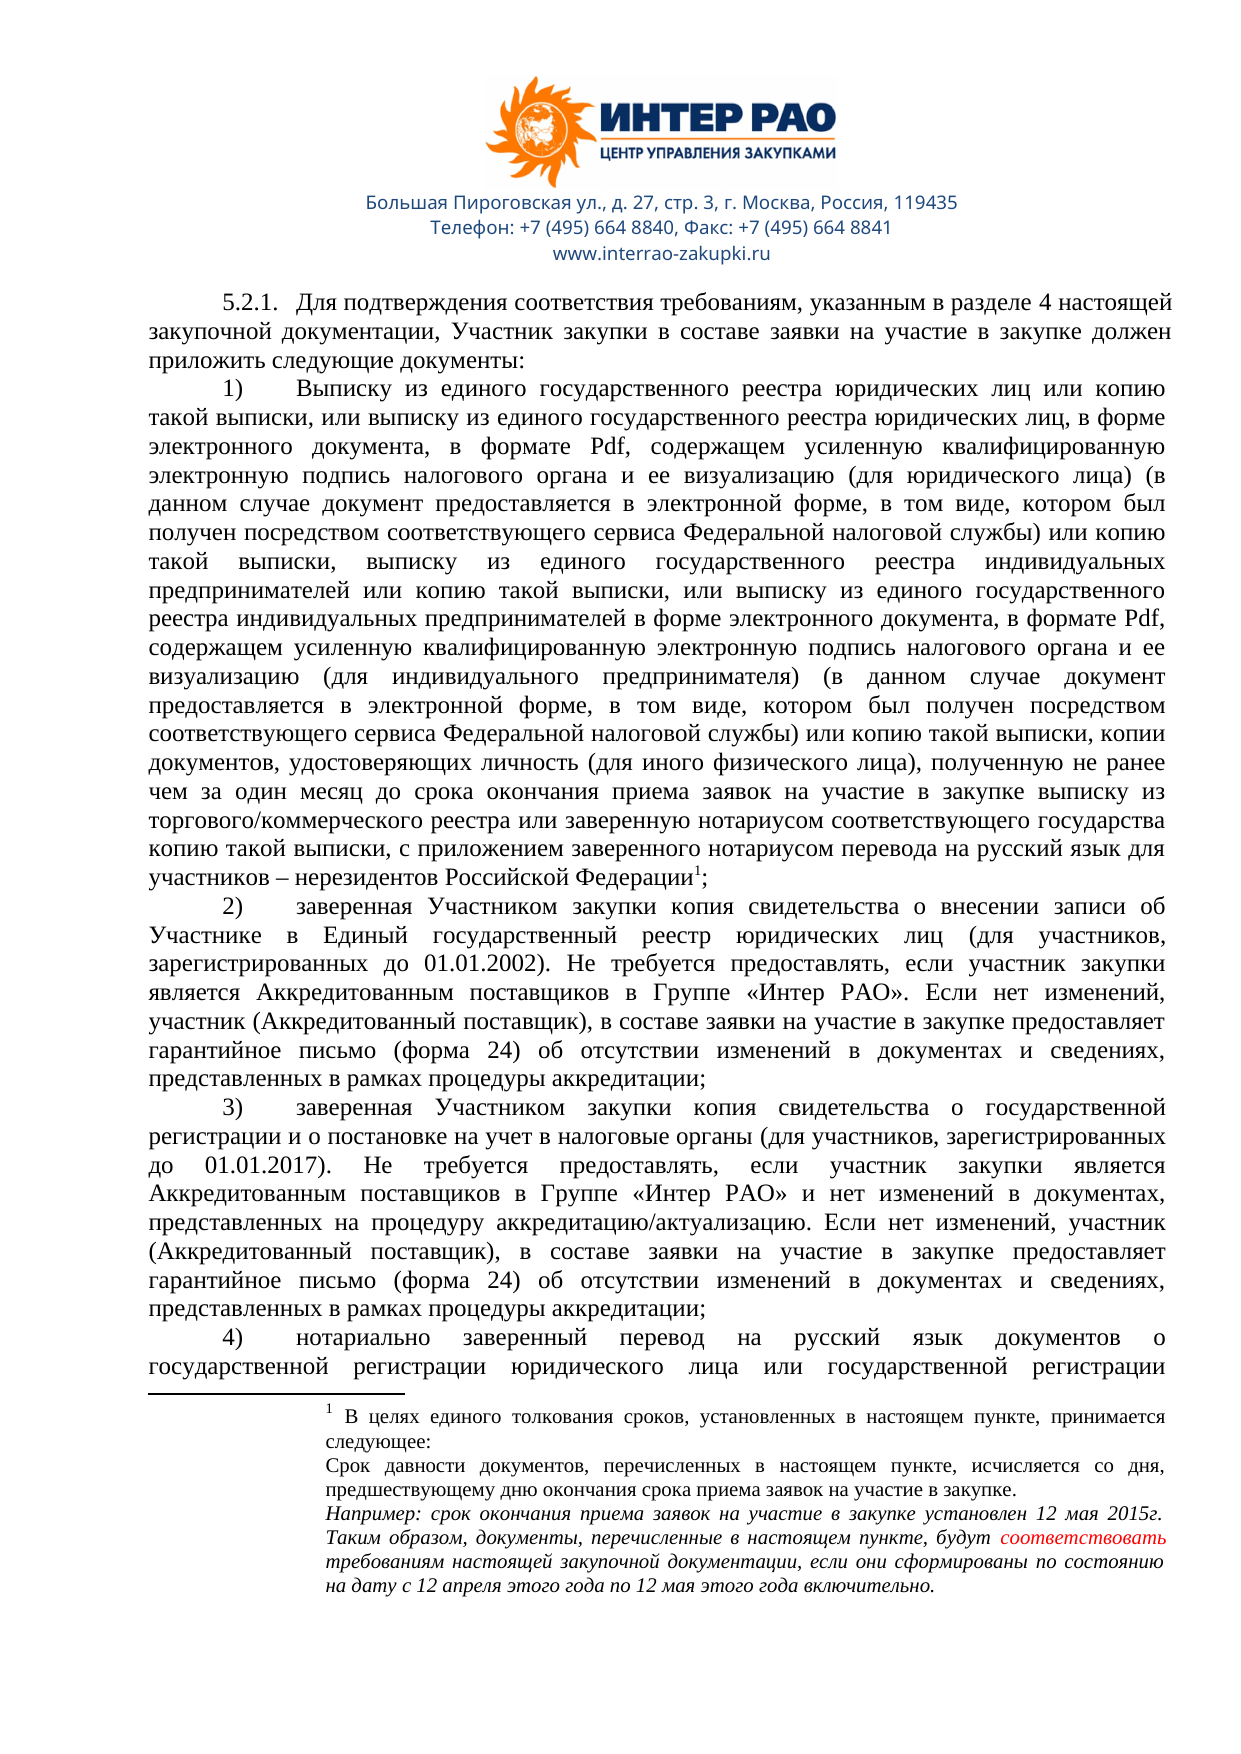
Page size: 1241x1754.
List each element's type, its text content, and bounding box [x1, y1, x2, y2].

list Выписку из единого государственного реестра юридических лиц или копию такой выписки, или выписку из единого государственного реестра юридических лиц, в форме электронного документа, в формате Pdf, содержащем усиленную квалифицированную электронную подпись налогового органа и ее визуализацию (для юридического лица) (в данном случае документ предоставляется в электронной форме, в том виде, котором был получен посредством соответствующего сервиса Федеральной налоговой службы) или копию такой выписки, выписку из единого государственного реестра индивидуальных предпринимателей или копию такой выписки, или выписку из единого государственного реестра индивидуальных предпринимателей в форме электронного документа, в формате Pdf, содержащем усиленную квалифицированную электронную подпись налогового органа и ее визуализацию (для индивидуального предпринимателя) (в данном случае документ предоставляется в электронной форме, в том виде, котором был получен посредством соответствующего сервиса Федеральной налоговой службы) или копию такой выписки, копии документов, удостоверяющих личность (для иного физического лица), полученную не ранее чем за один месяц до срока окончания приема заявок на участие в закупке выписку из торгового/коммерческого реестра или заверенную нотариусом соответствующего государства копию такой выписки, с приложением заверенного нотариусом перевода на русский язык для участников – нерезидентов Российской Федерации; [148, 373, 1166, 891]
picture [484, 75, 839, 190]
list заверенная Участником закупки копия свидетельства о государственной регистрации и о постановке на учет в налоговые органы (для участников, зарегистрированных до 01.01.2017). Не требуется предоставлять, если участник закупки является Аккредитованным поставщиков в Группе «Интер РАО» и нет изменений в документах, представленных на процедуру аккредитацию/актуализацию. Если нет изменений, участник (Аккредитованный поставщик), в составе заявки на участие в закупке предоставляет гарантийное письмо (форма 24) об отсутствии изменений в документах и сведениях, представленных в рамках процедуры аккредитации; [148, 1092, 1166, 1322]
list Для подтверждения соответствия требованиям, указанным в разделе 4 настоящей закупочной документации, Участник закупки в составе заявки на участие в закупке должен приложить следующие документы: [148, 287, 1172, 373]
list заверенная Участником закупки копия свидетельства о внесении записи об Участнике в Единый государственный реестр юридических лиц (для участников, зарегистрированных до 01.01.2002). Не требуется предоставлять, если участник закупки является Аккредитованным поставщиков в Группе «Интер РАО». Если нет изменений, участник (Аккредитованный поставщик), в составе заявки на участие в закупке предоставляет гарантийное письмо (форма 24) об отсутствии изменений в документах и сведениях, представленных в рамках процедуры аккредитации; [148, 891, 1166, 1092]
